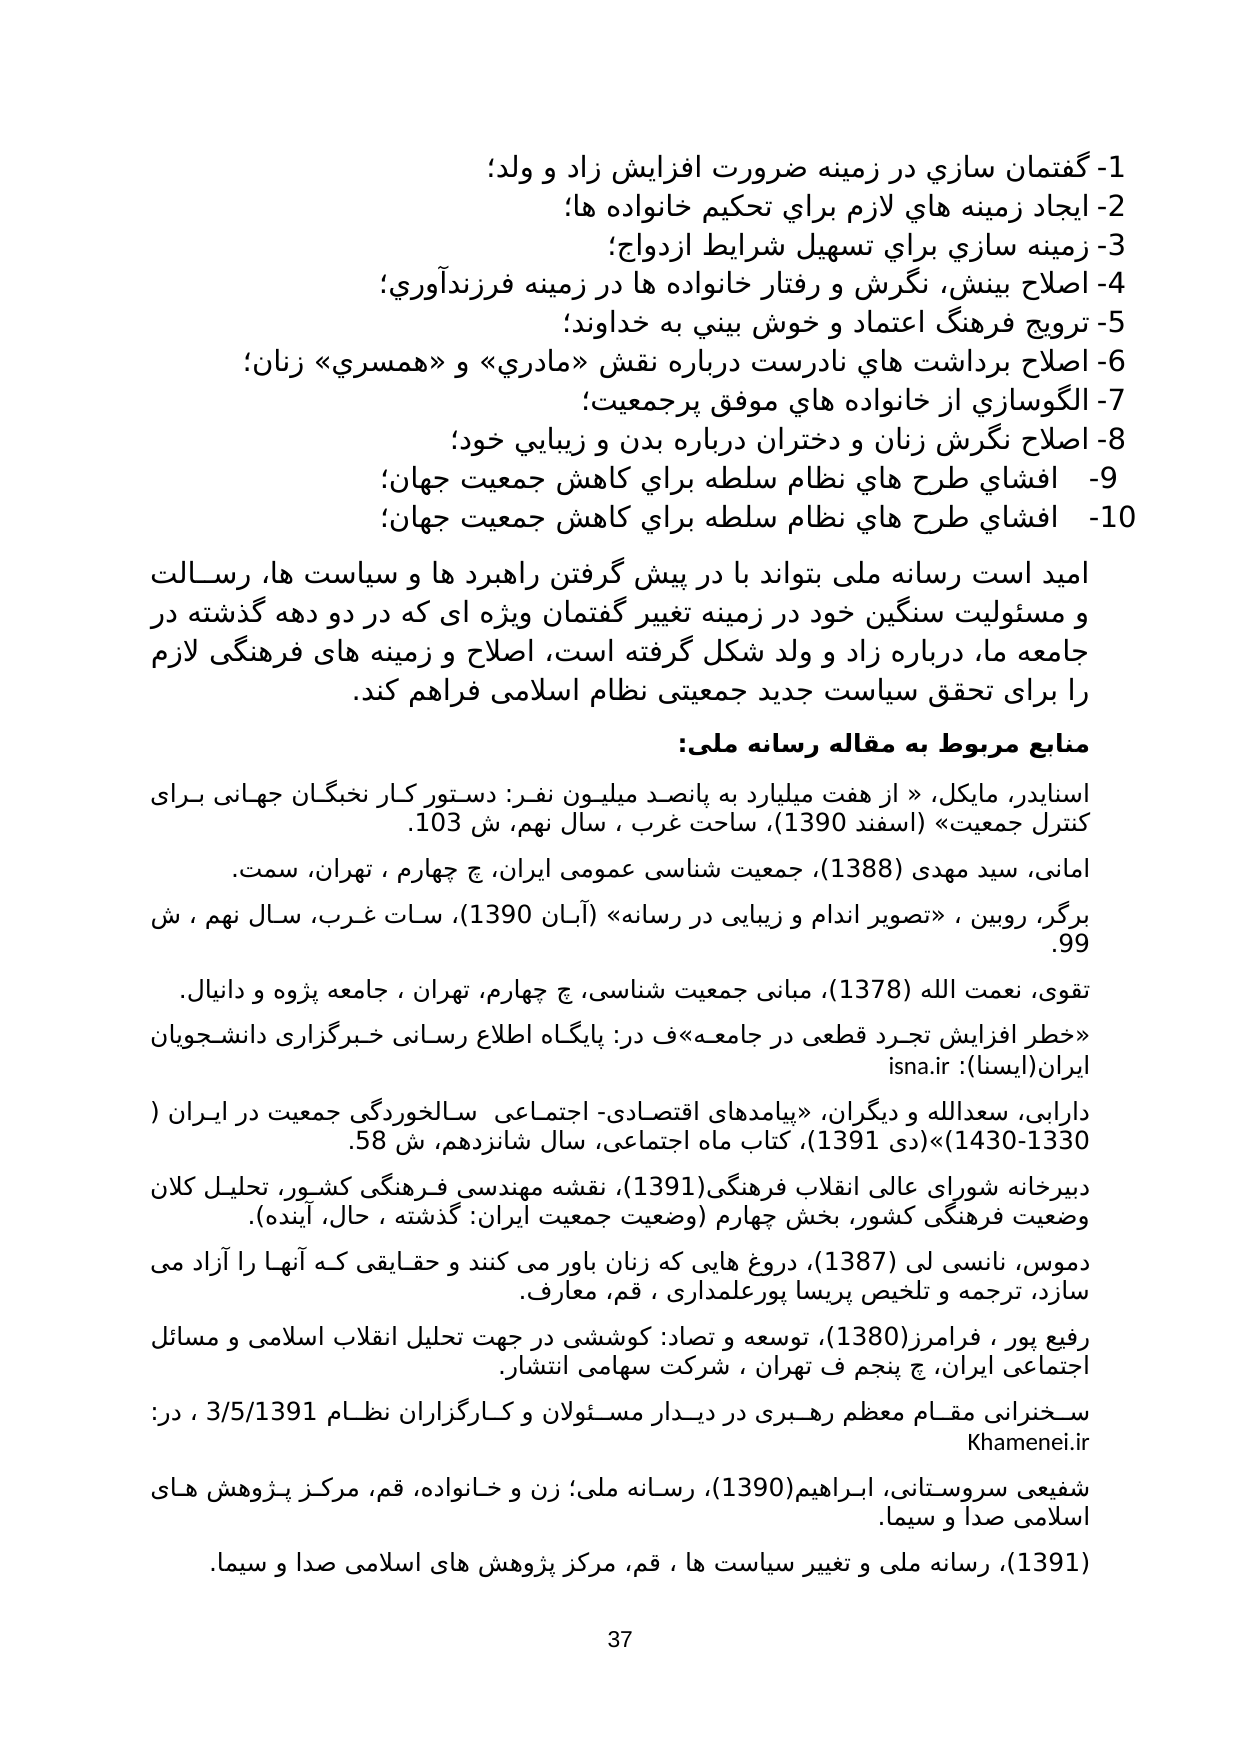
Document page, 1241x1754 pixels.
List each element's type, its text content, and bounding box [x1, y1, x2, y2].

text اسنایدر، مایکل، « از هفت میلیارد به پانصد میلیون نفر: دستور کار نخبگان جهانی برای کنترل جمعیت» (اسفند 1390)، ساحت غرب ، سال نهم، ش 103. [150, 779, 1090, 837]
list افشاي طرح هاي نظام سلطه براي کاهش جمعيت جهان؛ [150, 462, 1089, 496]
list گفتمان سازي در زمينه ضرورت افزايش زاد و ولد؛ [150, 150, 1097, 184]
list ايجاد زمينه هاي لازم براي تحکيم خانواده ها؛ [150, 189, 1097, 223]
text برگر، روبین ، «تصویر اندام و زیبایی در رسانه» (آبان 1390)، سات غرب، سال نهم ، ش 99. [150, 900, 1090, 958]
text «خطر افزایش تجرد قطعی در جامعه»ف در: پایگاه اطلاع رسانی خبرگزاری دانشجویان ایران(ایسنا): isna.ir [150, 1021, 1090, 1080]
text تقوی، نعمت الله (1378)، مبانی جمعیت شناسی، چ چهارم، تهران ، جامعه پژوه و دانیال. [150, 975, 1090, 1004]
text (1391)، رسانه ملی و تغییر سیاست ها ، قم، مرکز پژوهش های اسلامی صدا و سیما. [150, 1548, 1090, 1577]
list اصلاح برداشت هاي نادرست درباره نقش «مادري» و «همسري» زنان؛ [150, 345, 1097, 379]
list ترويج فرهنگ اعتماد و خوش بيني به خداوند؛ [150, 306, 1097, 340]
list افشاي طرح هاي نظام سلطه براي کاهش جمعيت جهان؛ [150, 501, 1089, 534]
text امانی، سید مهدی (1388)، جمعیت شناسی عمومی ایران، چ چهارم ، تهران، سمت. [150, 854, 1090, 883]
text دموس، نانسی لی (1387)، دروغ هایی که زنان باور می کنند و حقایقی که آنها را آزاد می سازد، ترجمه و تلخیص پریسا پورعلمداری ، قم، معارف. [150, 1247, 1090, 1305]
text دارابی، سعدالله و دیگران، «پیامدهای اقتصادی- اجتماعی سالخوردگی جمعیت در ایران (1330-1430)»(دی 1391)، کتاب ماه اجتماعی، سال شانزدهم، ش 58. [150, 1097, 1090, 1155]
text رفیع پور ، فرامرز(1380)، توسعه و تصاد: کوششی در جهت تحلیل انقلاب اسلامی و مسائل اجتماعی ایران، چ پنجم ف تهران ، شرکت سهامی انتشار. [150, 1322, 1090, 1380]
text منابع مربوط به مقاله رسانه ملی: [150, 729, 1090, 758]
list زمينه سازي براي تسهيل شرايط ازدواج؛ [150, 228, 1097, 262]
text امید است رسانه ملی بتواند با در پیش گرفتن راهبرد ها و سیاست ها، رسالت و مسئولیت سنگین خود در زمینه تغییر گفتمان ویژه ای که در دو دهه گذشته در جامعه ما، درباره زاد و ولد شکل گرفته است، اصلاح و زمینه های فرهنگی لازم را برای تحقق سیاست جدید جمعیتی نظام اسلامی فراهم کند. [150, 556, 1090, 707]
list اصلاح بينش، نگرش و رفتار خانواده ها در زمينه فرزندآوري؛ [150, 267, 1097, 301]
text سخنرانی مقام معظم رهبری در دیدار مسئولان و کارگزاران نظام 3/5/1391 ، در: Khamenei.ir [150, 1397, 1090, 1457]
text شفیعی سروستانی، ابراهیم(1390)، رسانه ملی؛ زن و خانواده، قم، مرکز پژوهش های اسلامی صدا و سیما. [150, 1473, 1090, 1532]
text دبیرخانه شورای عالی انقلاب فرهنگی(1391)، نقشه مهندسی فرهنگی کشور، تحلیل کلان وضعیت فرهنگی کشور، بخش چهارم (وضعیت جمعیت ایران: گذشته ، حال، آینده). [150, 1172, 1090, 1230]
list الگوسازي از خانواده هاي موفق پرجمعيت؛ [150, 384, 1097, 418]
list اصلاح نگرش زنان و دختران درباره بدن و زيبايي خود؛ [150, 423, 1097, 457]
